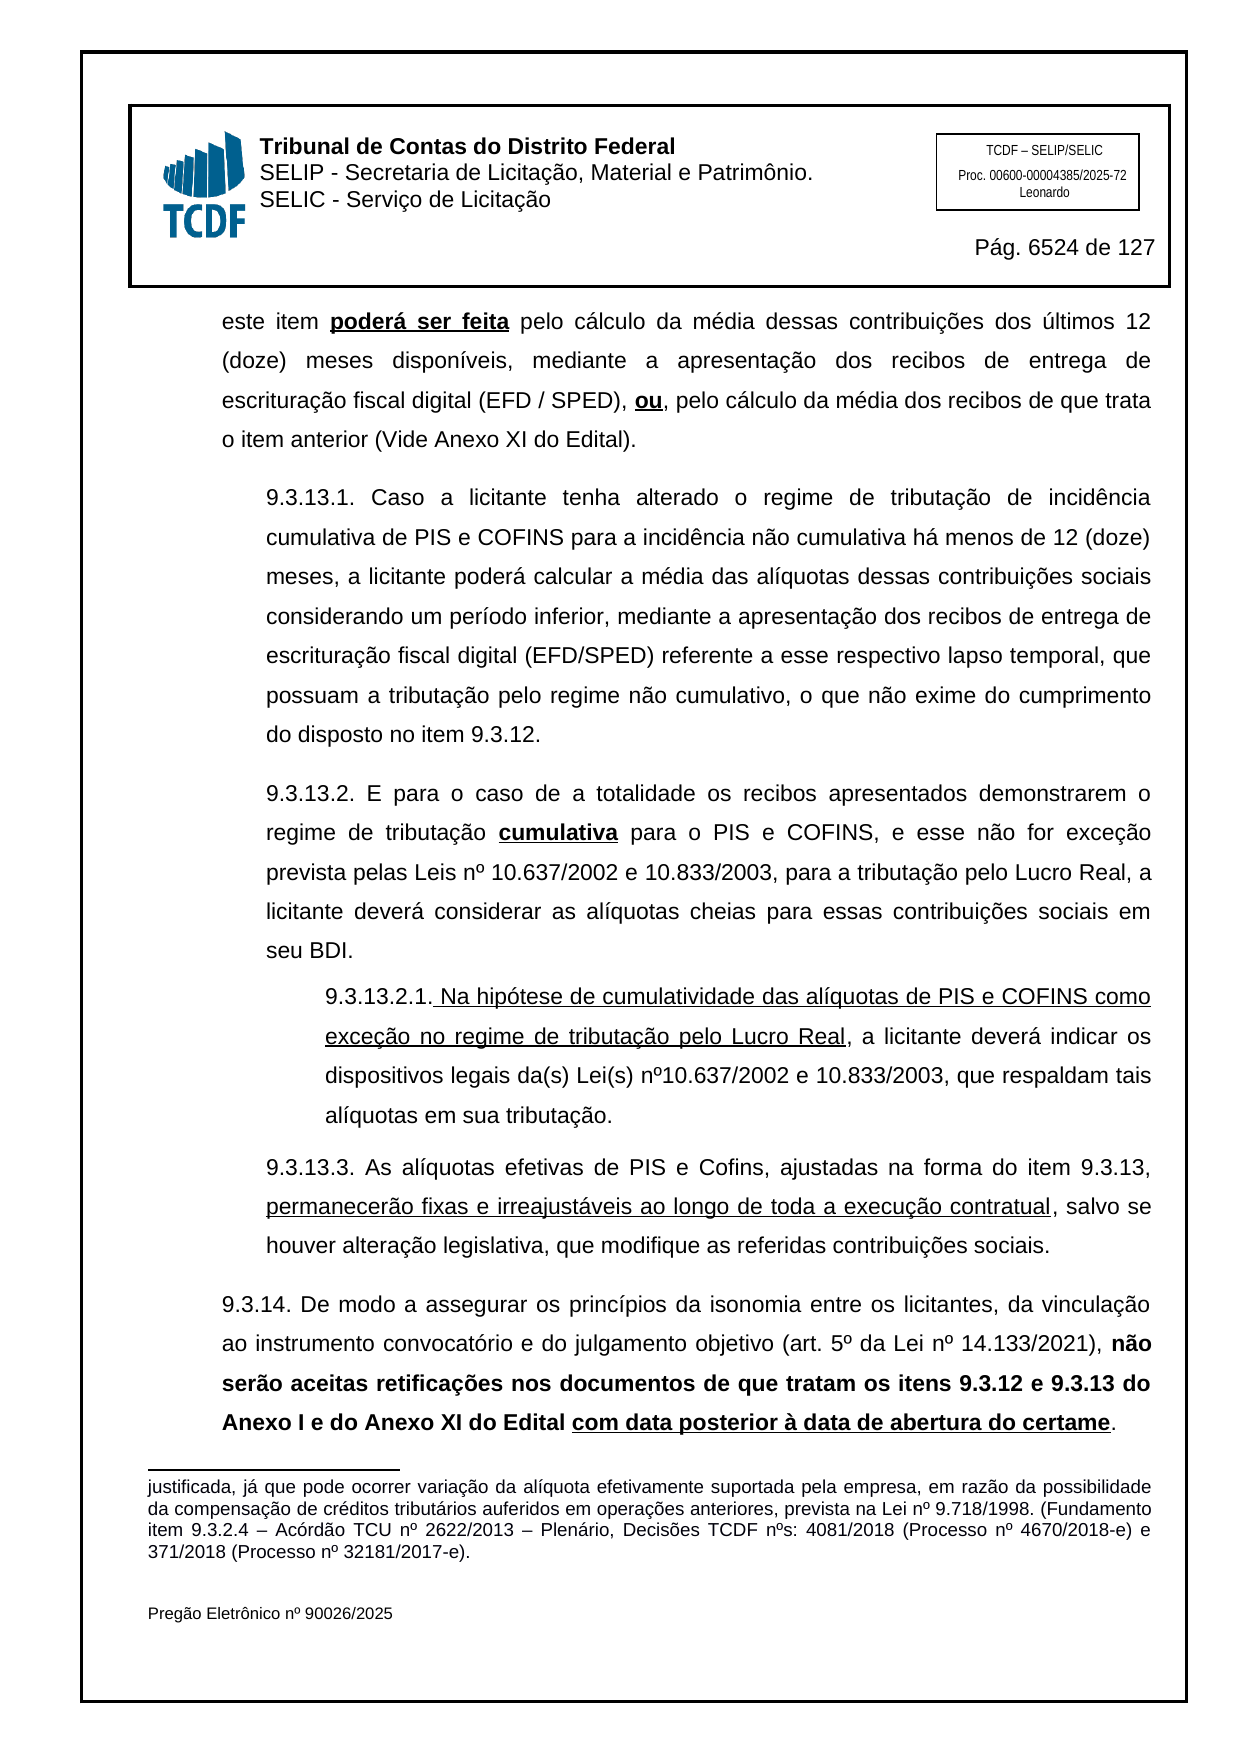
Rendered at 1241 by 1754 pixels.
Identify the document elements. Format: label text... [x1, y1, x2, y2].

picture [148, 128, 260, 240]
subtitle De modo a assegurar os princípios da isonomia entre os licitantes, da vinculação ao instrumento convocatório e do julgamento objetivo (art. 5º da Lei nº 14.133/2021), não serão aceitas retificações nos documentos de que tratam os itens 9.3.12 e 9.3.13 do Anexo I e do Anexo XI do Edital com data posterior à data de abertura do certame. [222, 1291, 1152, 1436]
subtitle E para o caso de a totalidade os recibos apresentados demonstrarem o regime de tributação cumulativa para o PIS e COFINS, e esse não for exceção prevista pelas Leis nº 10.637/2002 e 10.833/2003, para a tributação pelo Lucro Real, a licitante deverá considerar as alíquotas cheias para essas contribuições sociais em seu BDI. [266, 779, 1152, 964]
subtitle As alíquotas efetivas de PIS e Cofins, ajustadas na forma do item 9.3.13, permanecerão fixas e irreajustáveis ao longo de toda a execução contratual, salvo se houver alteração legislativa, que modifique as referidas contribuições sociais. [266, 1153, 1152, 1259]
subtitle Na hipótese de cumulatividade das alíquotas de PIS e COFINS como exceção no regime de tributação pelo Lucro Real, a licitante deverá indicar os dispositivos legais da(s) Lei(s) nº10.637/2002 e 10.833/2003, que respaldam tais alíquotas em sua tributação. [325, 983, 1152, 1128]
subtitle Caso a licitante tenha alterado o regime de tributação de incidência cumulativa de PIS e COFINS para a incidência não cumulativa há menos de 12 (doze) meses, a licitante poderá calcular a média das alíquotas dessas contribuições sociais considerando um período inferior, mediante a apresentação dos recibos de entrega de escrituração fiscal digital (EFD/SPED) referente a esse respectivo lapso temporal, que possuam a tributação pelo regime não cumulativo, o que não exime do cumprimento do disposto no item 9.3.12. [266, 484, 1152, 748]
